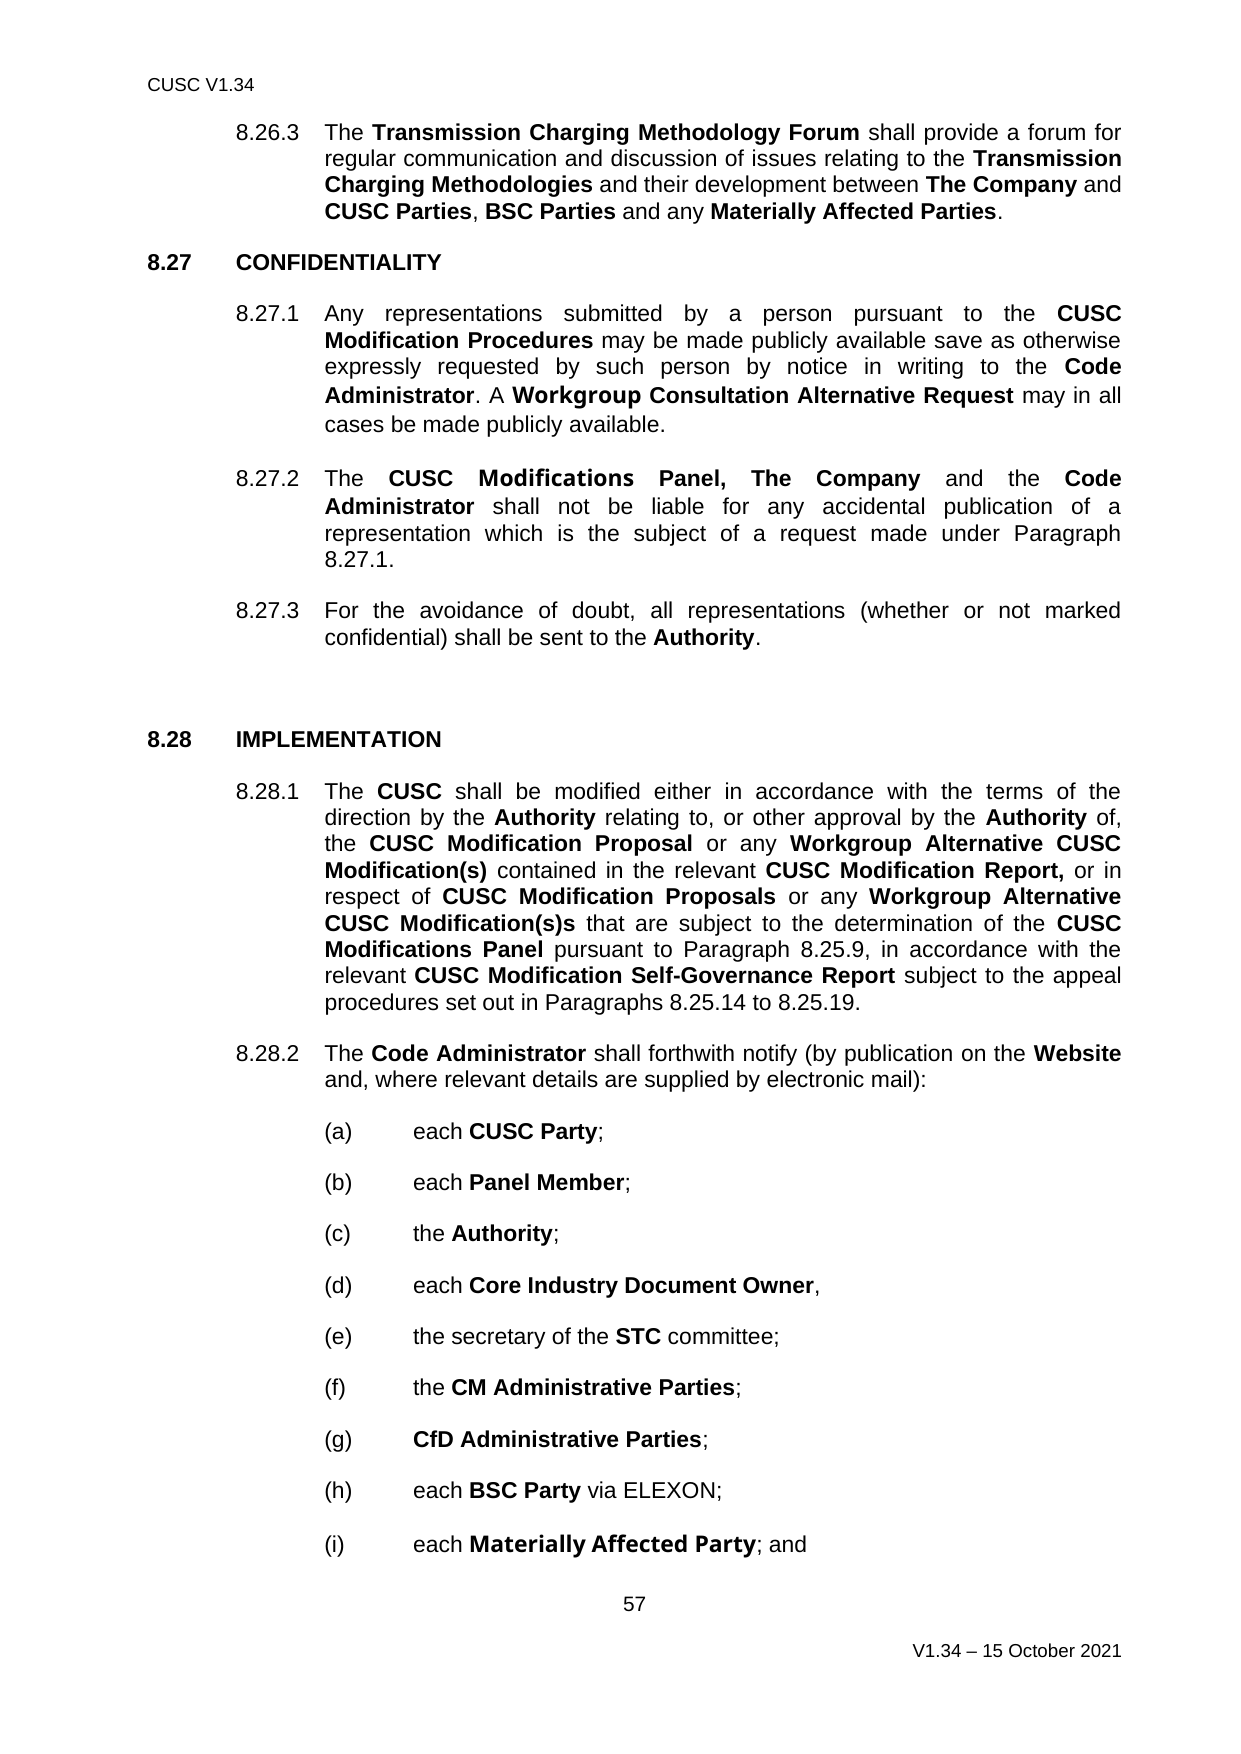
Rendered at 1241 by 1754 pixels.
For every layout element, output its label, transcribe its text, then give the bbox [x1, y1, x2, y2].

subtitle For the avoidance of doubt, all representations (whether or not marked confidential) shall be sent to the Authority. [236, 597, 1122, 650]
subtitle the Authority; [324, 1220, 1122, 1247]
subtitle each Materially Affected Party; and [324, 1528, 1122, 1560]
subtitle The Code Administrator shall forthwith notify (by publication on the Website and, where relevant details are supplied by electronic mail): [236, 1040, 1122, 1093]
subtitle each CUSC Party; [324, 1118, 1122, 1144]
subtitle each Panel Member; [324, 1169, 1122, 1195]
subtitle each BSC Party via ELEXON; [324, 1477, 1122, 1503]
subtitle CONFIDENTIALITY [147, 249, 1122, 275]
subtitle Any representations submitted by a person pursuant to the CUSC Modification Procedures may be made publicly available save as otherwise expressly requested by such person by notice in writing to the Code Administrator. A Workgroup Consultation Alternative Request may in all cases be made publicly available. [236, 300, 1122, 437]
subtitle The CUSC shall be modified either in accordance with the terms of the direction by the Authority relating to, or other approval by the Authority of, the CUSC Modification Proposal or any Workgroup Alternative CUSC Modification(s) contained in the relevant CUSC Modification Report, or in respect of CUSC Modification Proposals or any Workgroup Alternative CUSC Modification(s)s that are subject to the determination of the CUSC Modifications Panel pursuant to Paragraph 8.25.9, in accordance with the relevant CUSC Modification Self-Governance Report subject to the appeal procedures set out in Paragraphs 8.25.14 to 8.25.19. [236, 778, 1122, 1015]
subtitle IMPLEMENTATION [147, 726, 1122, 753]
subtitle The CUSC Modifications Panel, The Company and the Code Administrator shall not be liable for any accidental publication of a representation which is the subject of a request made under Paragraph 8.27.1. [236, 462, 1122, 572]
subtitle CfD Administrative Parties; [324, 1426, 1122, 1452]
subtitle the secretary of the STC committee; [324, 1323, 1122, 1349]
subtitle The Transmission Charging Methodology Forum shall provide a forum for regular communication and discussion of issues relating to the Transmission Charging Methodologies and their development between The Company and CUSC Parties, BSC Parties and any Materially Affected Parties. [236, 118, 1122, 224]
subtitle each Core Industry Document Owner, [324, 1272, 1122, 1298]
subtitle the CM Administrative Parties; [324, 1374, 1122, 1401]
